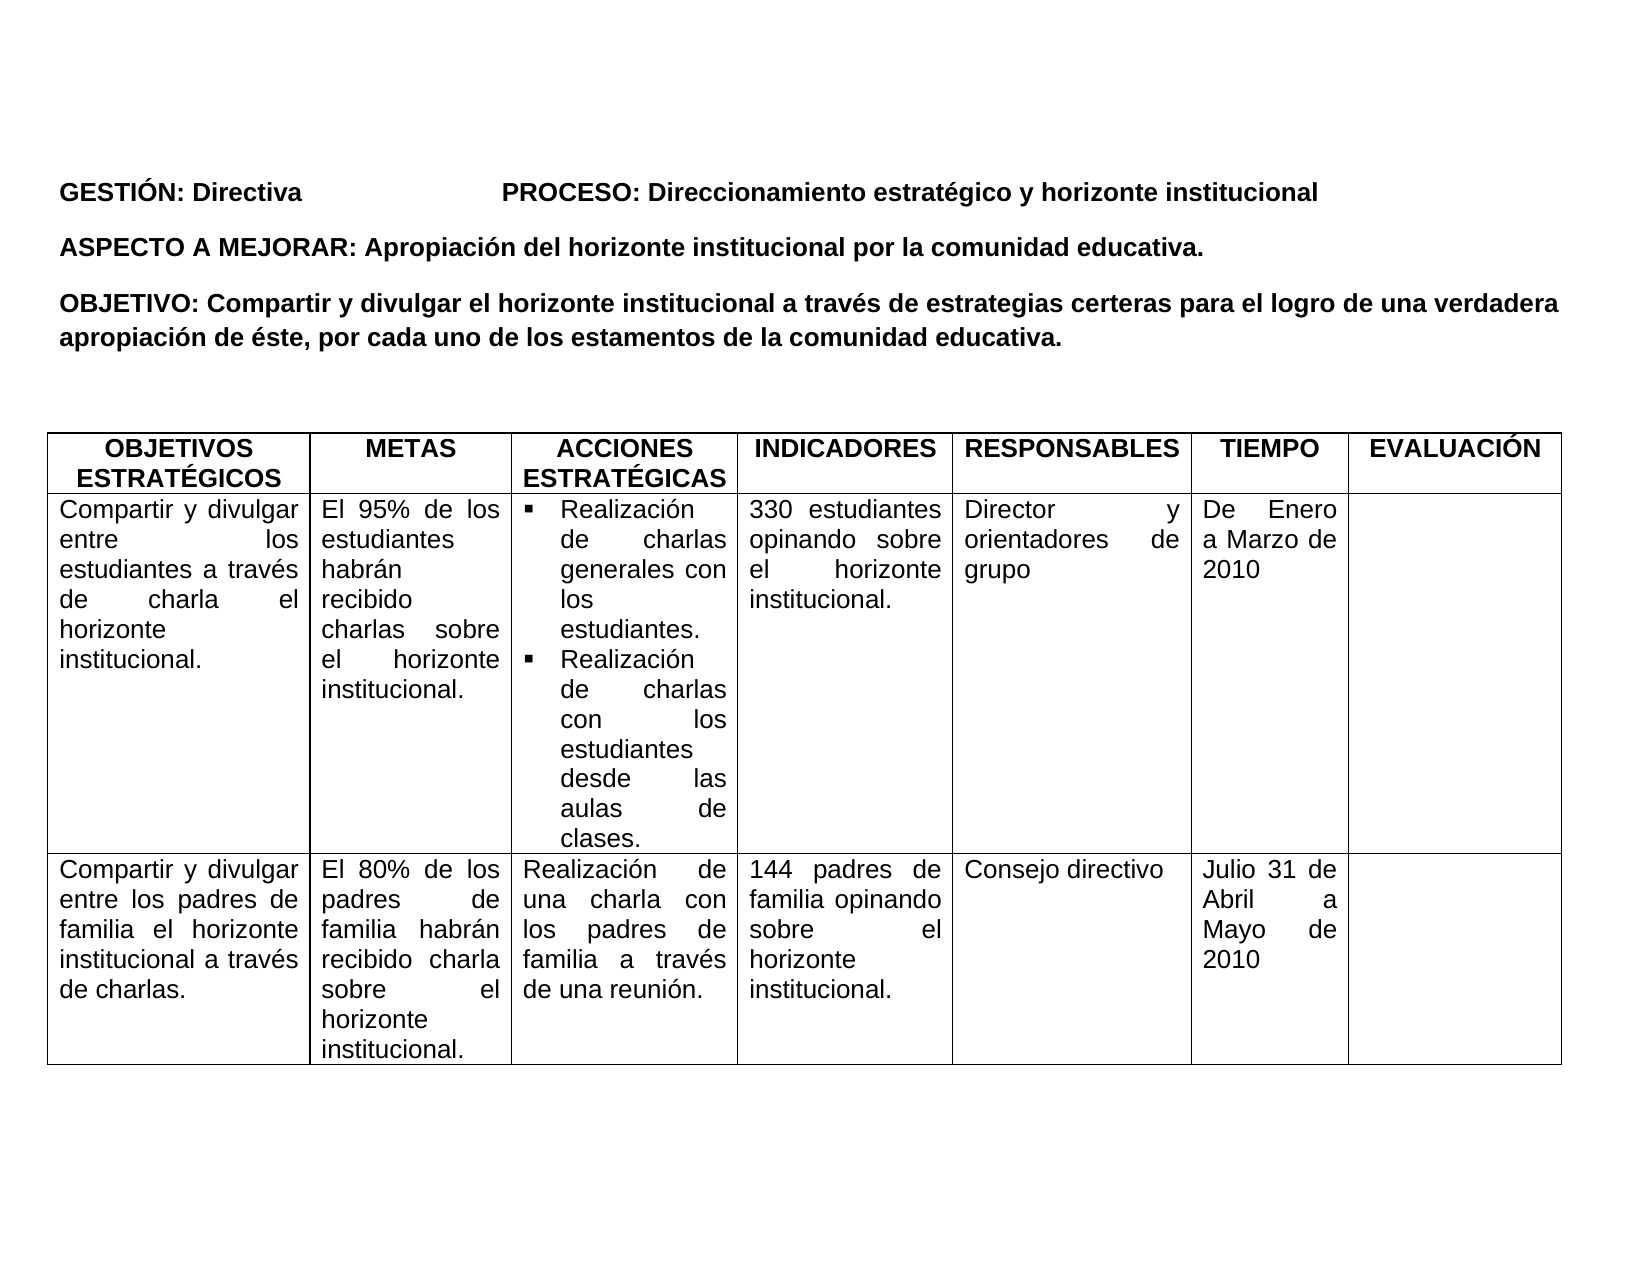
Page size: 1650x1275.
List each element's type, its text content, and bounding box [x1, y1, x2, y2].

table_header ACCIONES ESTRATÉGICAS [512, 434, 737, 493]
table_header INDICADORES [738, 434, 952, 493]
table_cell Julio 31 de Abril a Mayo de 2010 [1192, 854, 1348, 1063]
table_cell Director y orientadores de grupo [953, 494, 1191, 853]
table_header RESPONSABLES [953, 434, 1191, 493]
table_cell Compartir y divulgar entre los estudiantes a través de charla el horizonte institucional. [48, 494, 309, 853]
table_cell El 95% de los estudiantes habrán recibido charlas sobre el horizonte institucional. [311, 494, 511, 853]
table_cell Consejo directivo [953, 854, 1191, 1063]
table_header EVALUACIÓN [1349, 434, 1561, 493]
table_cell [1349, 854, 1561, 1063]
table_header TIEMPO [1192, 434, 1348, 493]
table_header OBJETIVOS ESTRATÉGICOS [48, 434, 309, 493]
table_cell [1349, 494, 1561, 853]
table_cell Realización de una charla con los padres de familia a través de una reunión. [512, 854, 737, 1063]
table_cell Realización de charlas generales con los estudiantes. Realización de charlas con los estudiantes desde las aulas de clases. [512, 494, 737, 853]
table_cell Compartir y divulgar entre los padres de familia el horizonte institucional a través de charlas. [48, 854, 309, 1063]
table_cell 144 padres de familia opinando sobre el horizonte institucional. [738, 854, 952, 1063]
table_header METAS [311, 434, 511, 493]
text ASPECTO A MEJORAR: Apropiación del horizonte institucional por la comunidad educativa. [59, 232, 1561, 262]
table_cell El 80% de los padres de familia habrán recibido charla sobre el horizonte institucional. [311, 854, 511, 1063]
table_cell De Enero a Marzo de 2010 [1192, 494, 1348, 853]
table_cell 330 estudiantes opinando sobre el horizonte institucional. [738, 494, 952, 853]
text GESTIÓN: Directiva PROCESO: Direccionamiento estratégico y horizonte institucional [59, 177, 1561, 207]
text OBJETIVO: Compartir y divulgar el horizonte institucional a través de estrategias certeras para el logro de una verdadera apropiación de éste, por cada uno de los estamentos de la comunidad educativa. [59, 288, 1561, 352]
